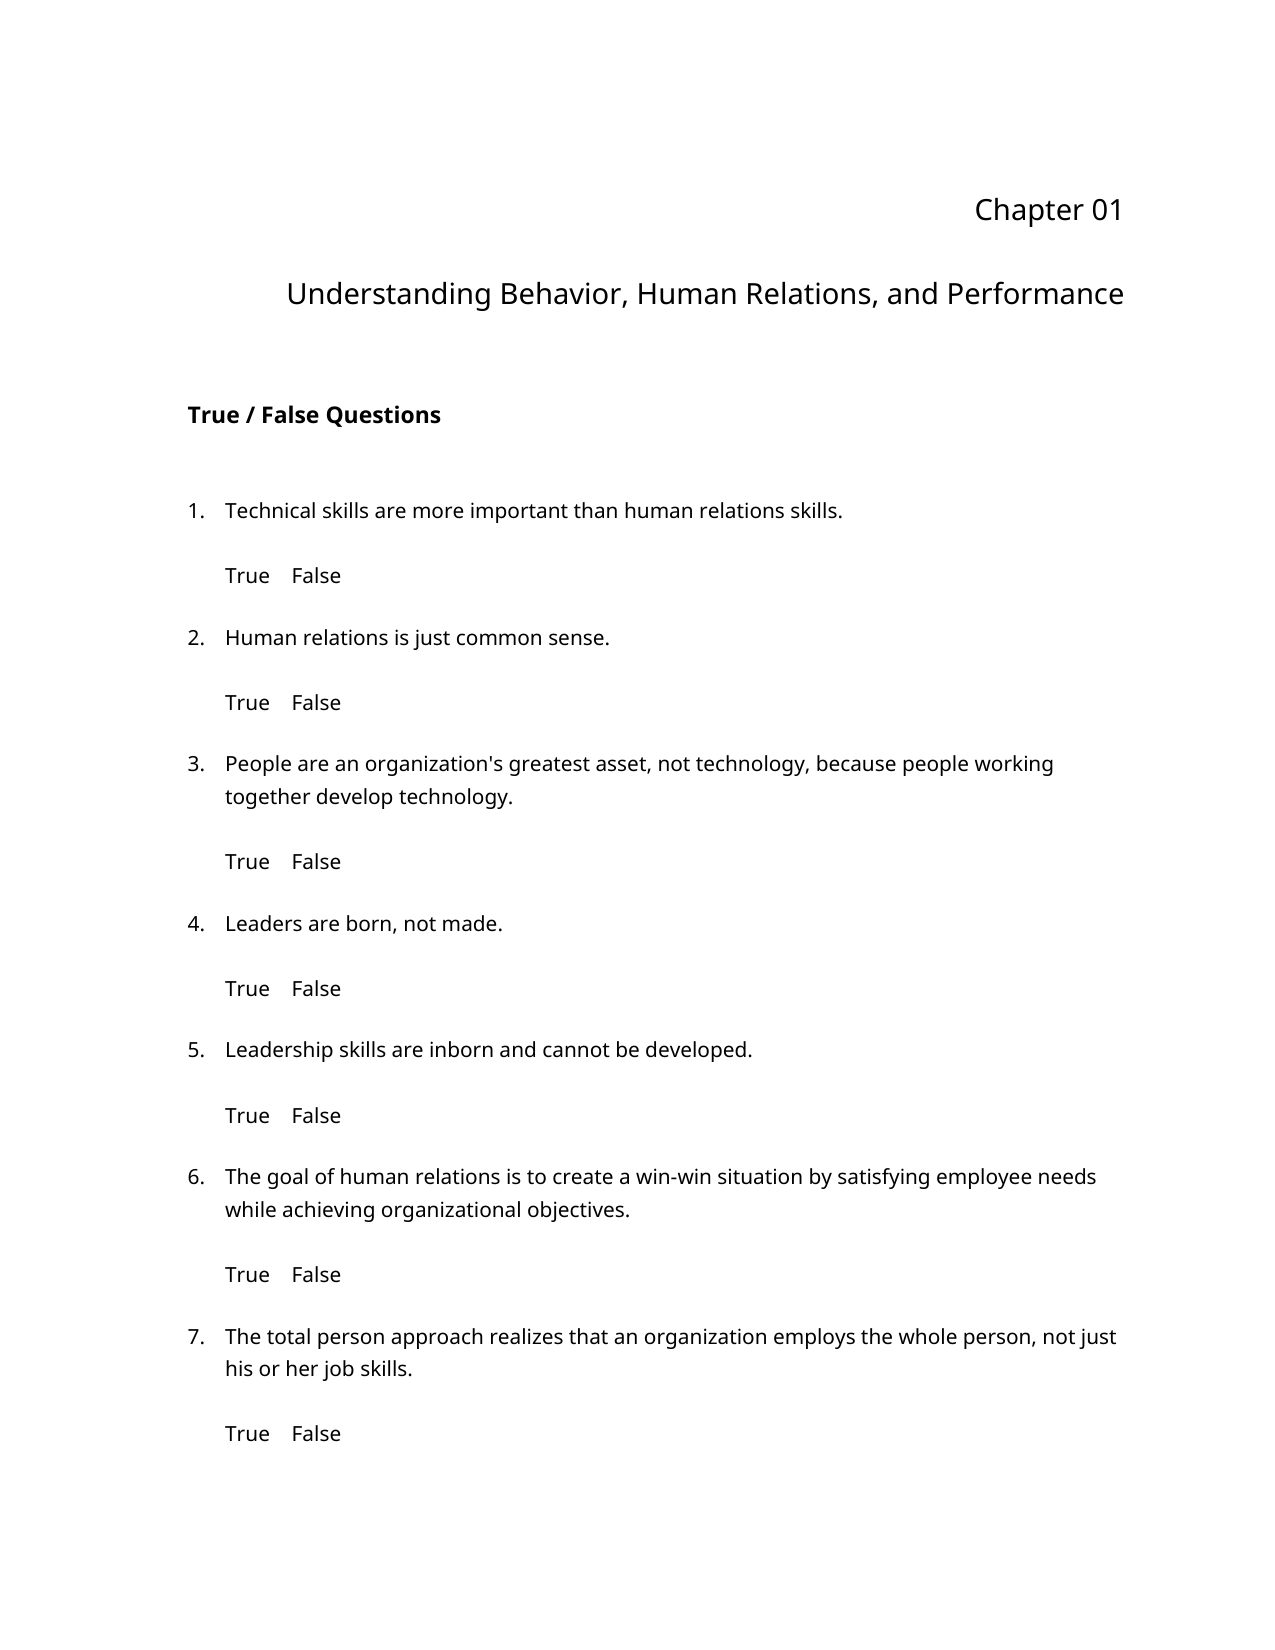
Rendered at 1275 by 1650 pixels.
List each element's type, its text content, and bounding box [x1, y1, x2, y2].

text True / False Questions [187, 373, 1125, 466]
table_header Human relations is just common sense. True False [225, 623, 1125, 720]
text Understanding Behavior, Human Relations, and Performance [187, 273, 1125, 313]
table_header 2. [188, 623, 225, 720]
table_header 1. [188, 496, 225, 593]
table_header 5. [188, 1036, 225, 1133]
table_header Leadership skills are inborn and cannot be developed. True False [225, 1036, 1125, 1133]
table_header People are an organization's greatest asset, not technology, because people working together develop technology. True False [225, 750, 1125, 879]
table_header 4. [188, 909, 225, 1006]
text Chapter 01 [187, 189, 1125, 228]
table_header The goal of human relations is to create a win-win situation by satisfying employee needs while achieving organizational objectives. True False [225, 1163, 1125, 1292]
table_header The total person approach realizes that an organization employs the whole person, not just his or her job skills. True False [225, 1322, 1125, 1452]
table_header Leaders are born, not made. True False [225, 909, 1125, 1006]
table_header Technical skills are more important than human relations skills. True False [225, 496, 1125, 593]
table_header 3. [188, 750, 225, 879]
table_header 7. [188, 1322, 225, 1452]
table_header 6. [188, 1163, 225, 1292]
